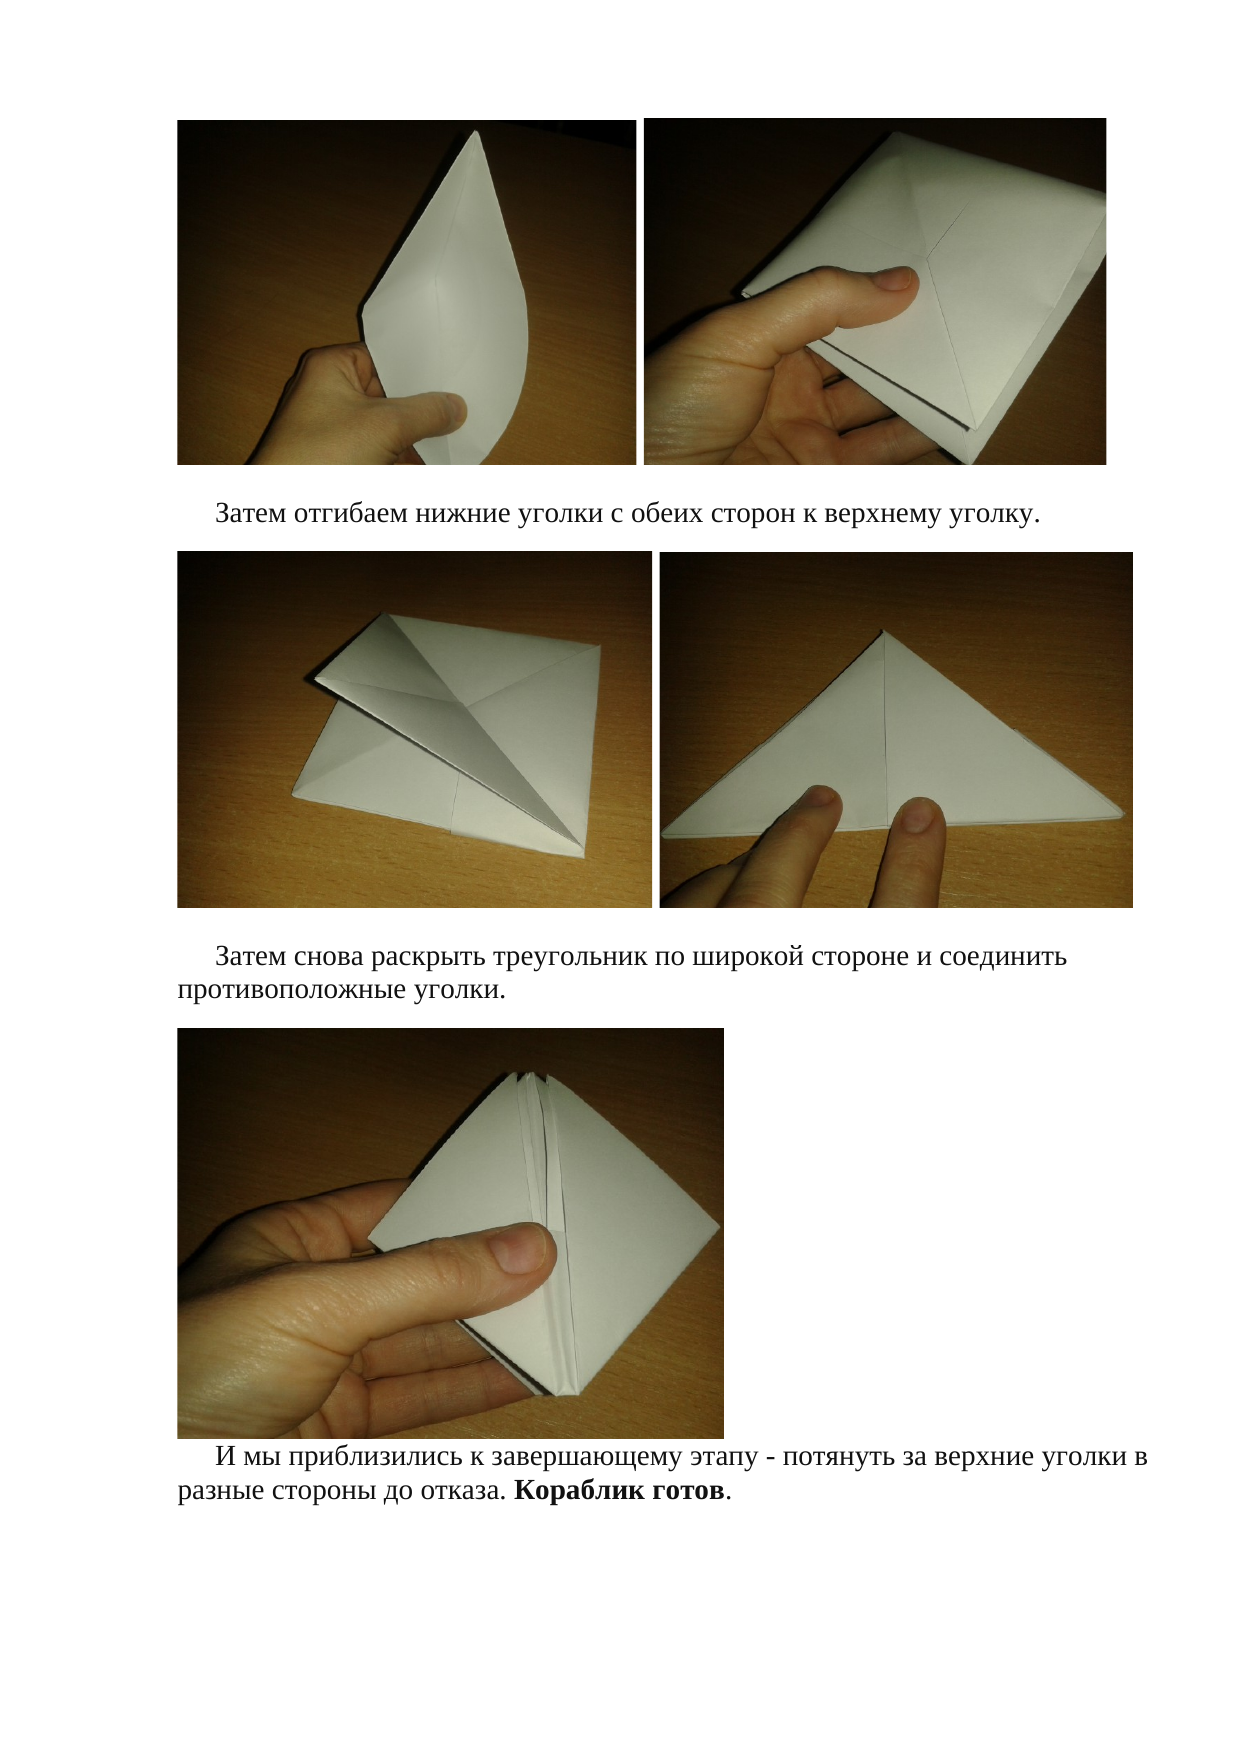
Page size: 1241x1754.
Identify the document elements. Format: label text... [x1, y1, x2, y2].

picture [177, 551, 653, 908]
text Затем отгибаем нижние уголки с обеих сторон к верхнему уголку. [177, 495, 1152, 528]
picture [659, 552, 1133, 908]
picture [177, 1028, 724, 1439]
picture [643, 118, 1107, 465]
text И мы приблизились к завершающему этапу - потянуть за верхние уголки в разные стороны до отказа. Кораблик готов. [177, 1438, 1152, 1505]
picture [177, 120, 637, 465]
text Затем снова раскрыть треугольник по широкой стороне и соединить противоположные уголки. [177, 938, 1152, 1005]
